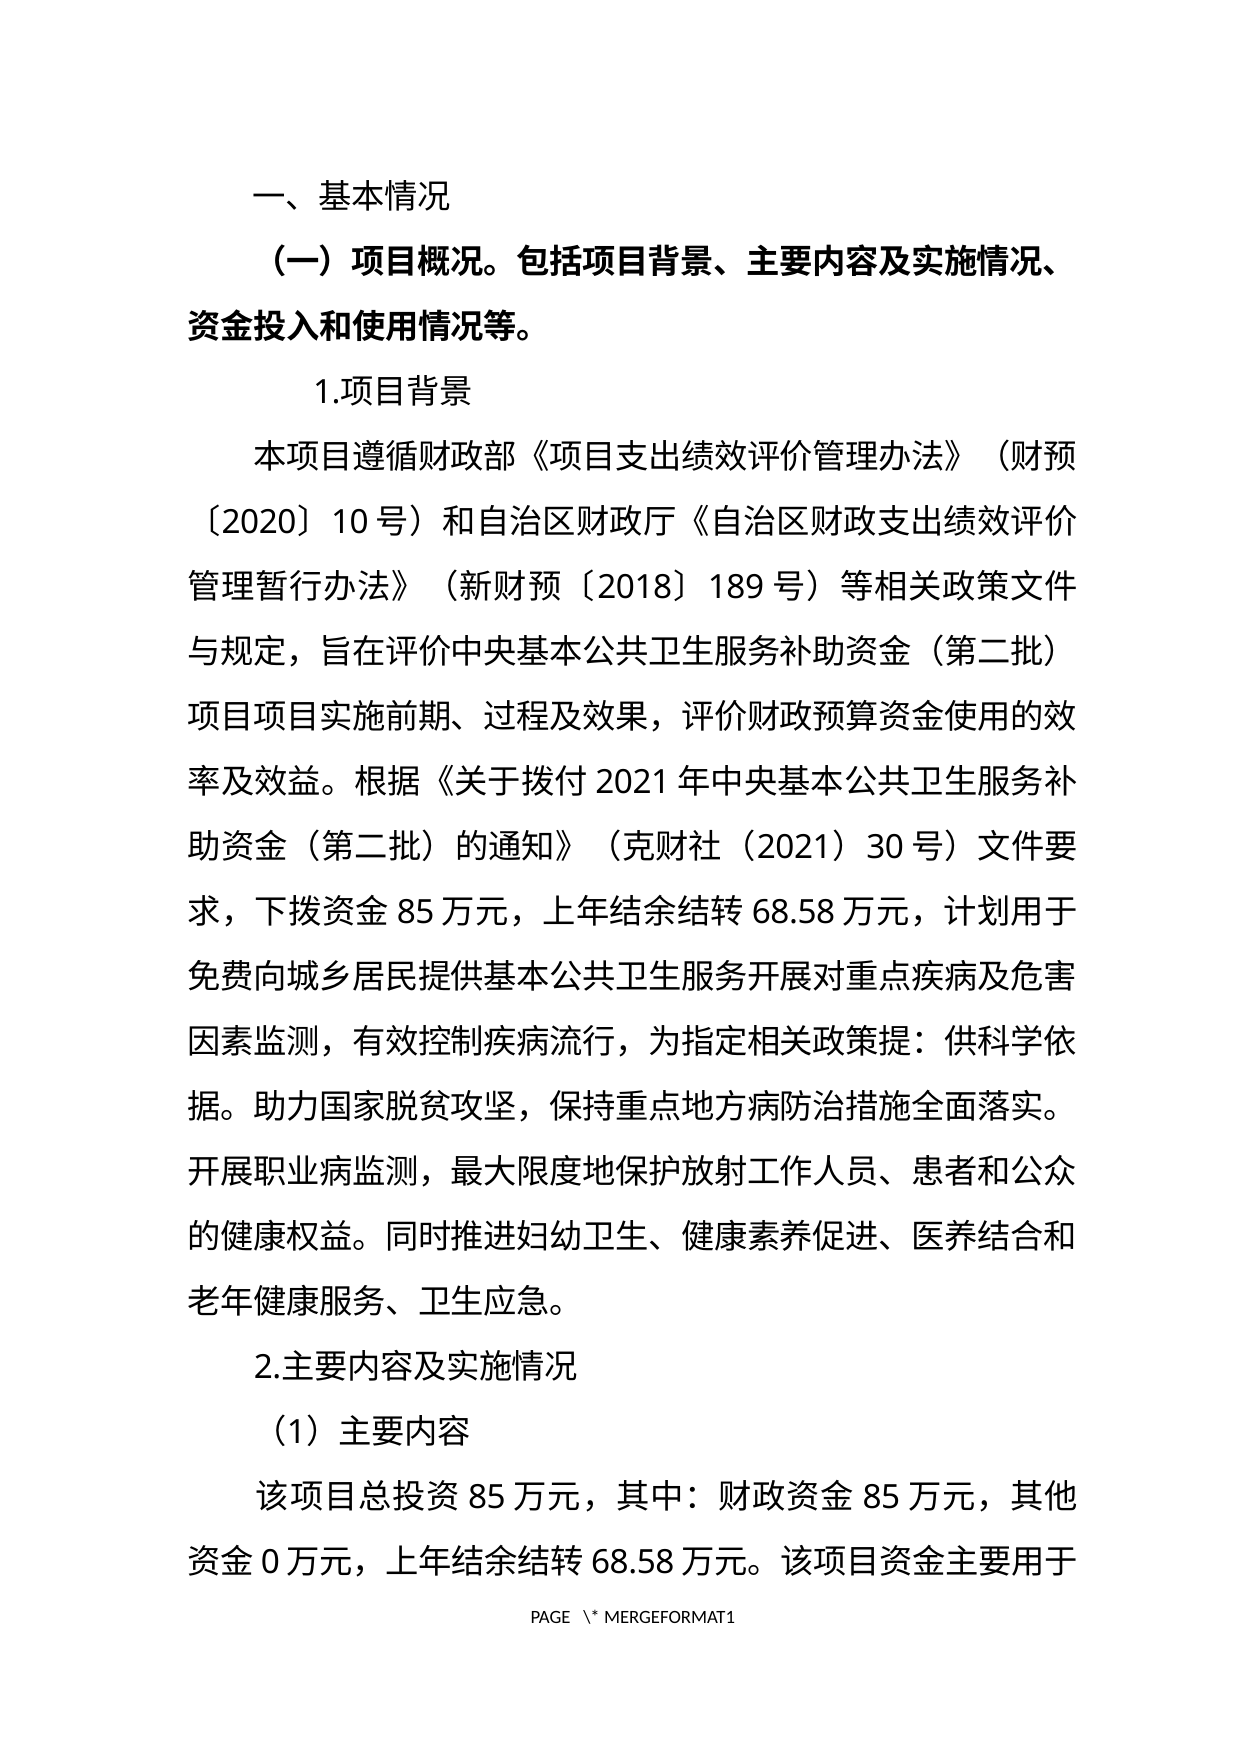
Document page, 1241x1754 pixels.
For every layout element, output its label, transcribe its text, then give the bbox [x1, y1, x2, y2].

text 一、基本情况 [187, 162, 1078, 227]
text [187, 357, 1078, 1592]
text （一）项目概况。包括项目背景、主要内容及实施情况、资金投入和使用情况等。 [187, 227, 1078, 357]
